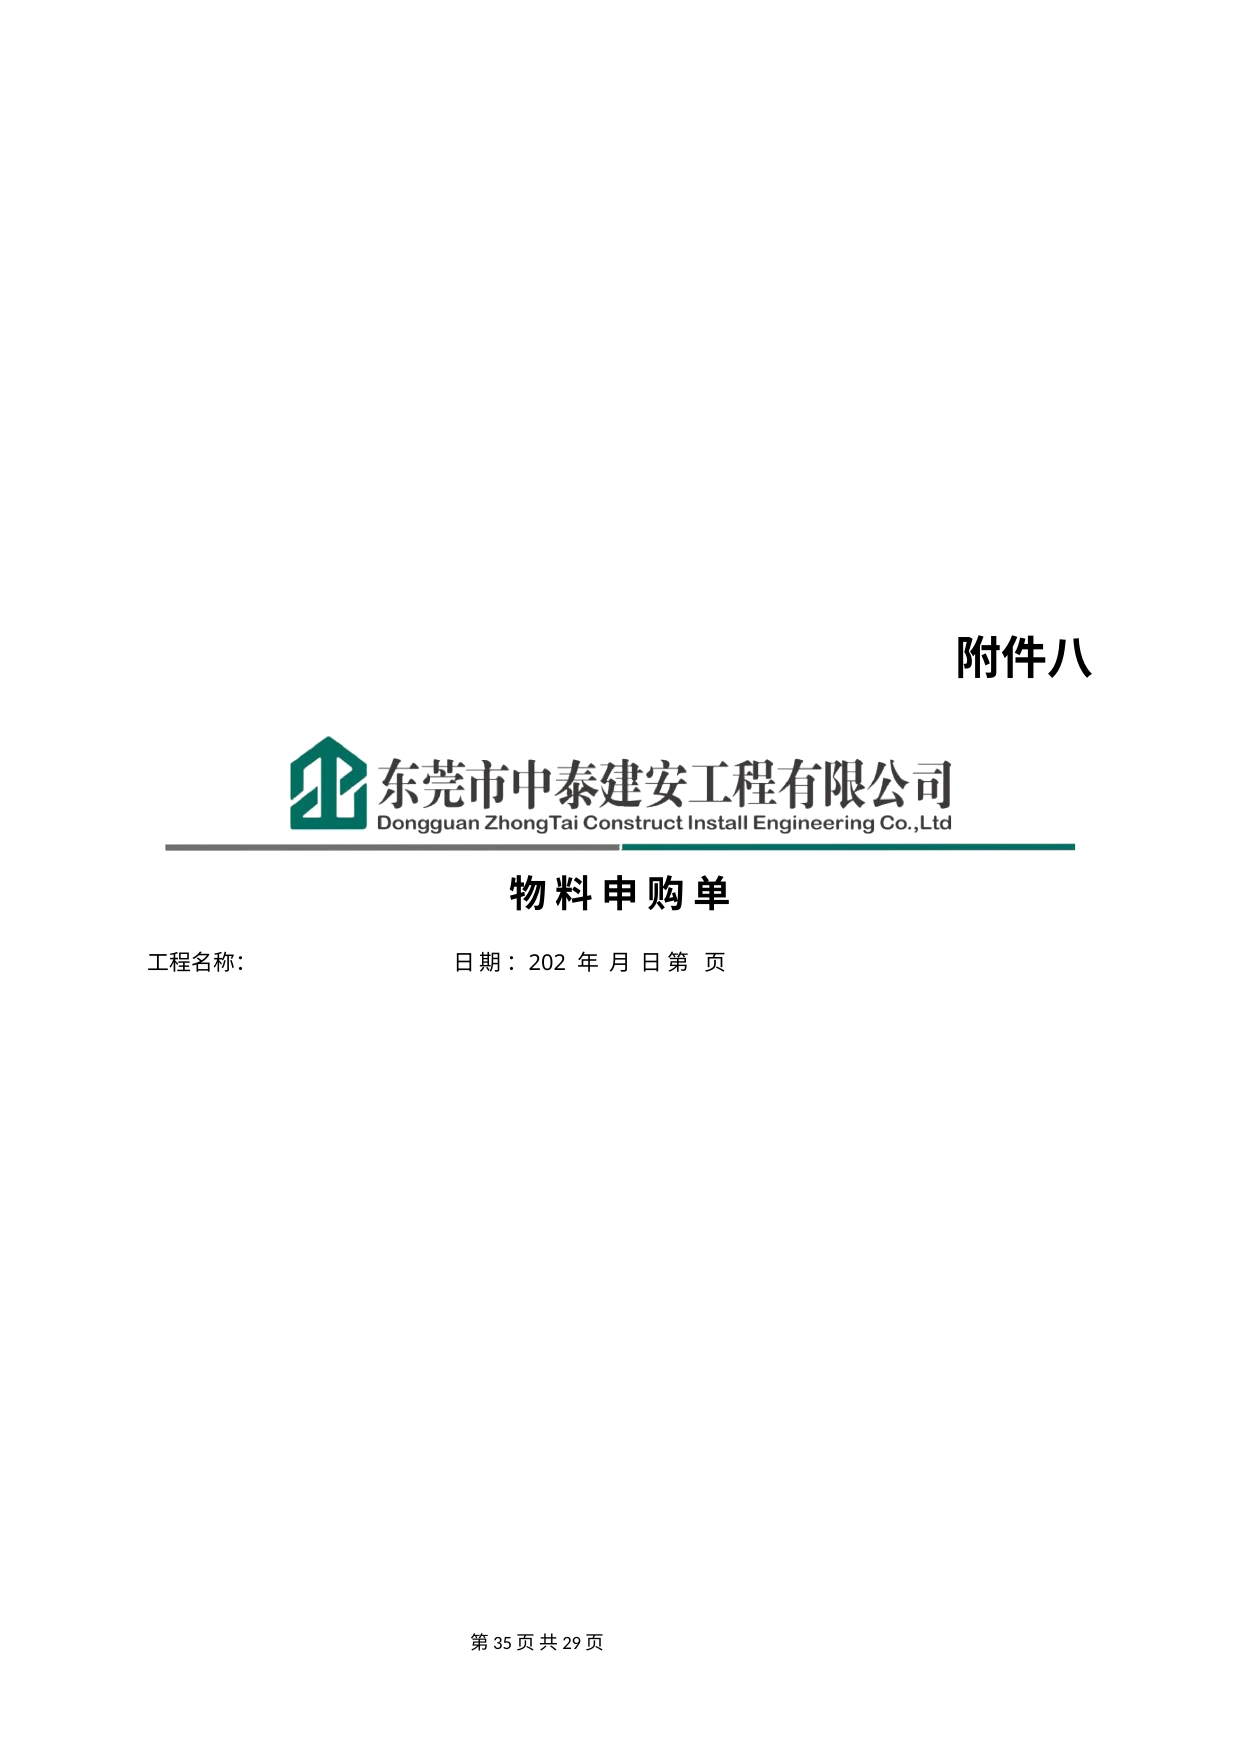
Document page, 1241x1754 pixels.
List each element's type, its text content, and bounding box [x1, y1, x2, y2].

picture [165, 736, 1076, 851]
text 工程名称： 日 期 ：202 年 月 日 第 页 [148, 945, 1093, 977]
text 物 料 申 购 单 [148, 864, 1093, 918]
text 附件八 [148, 606, 1093, 704]
